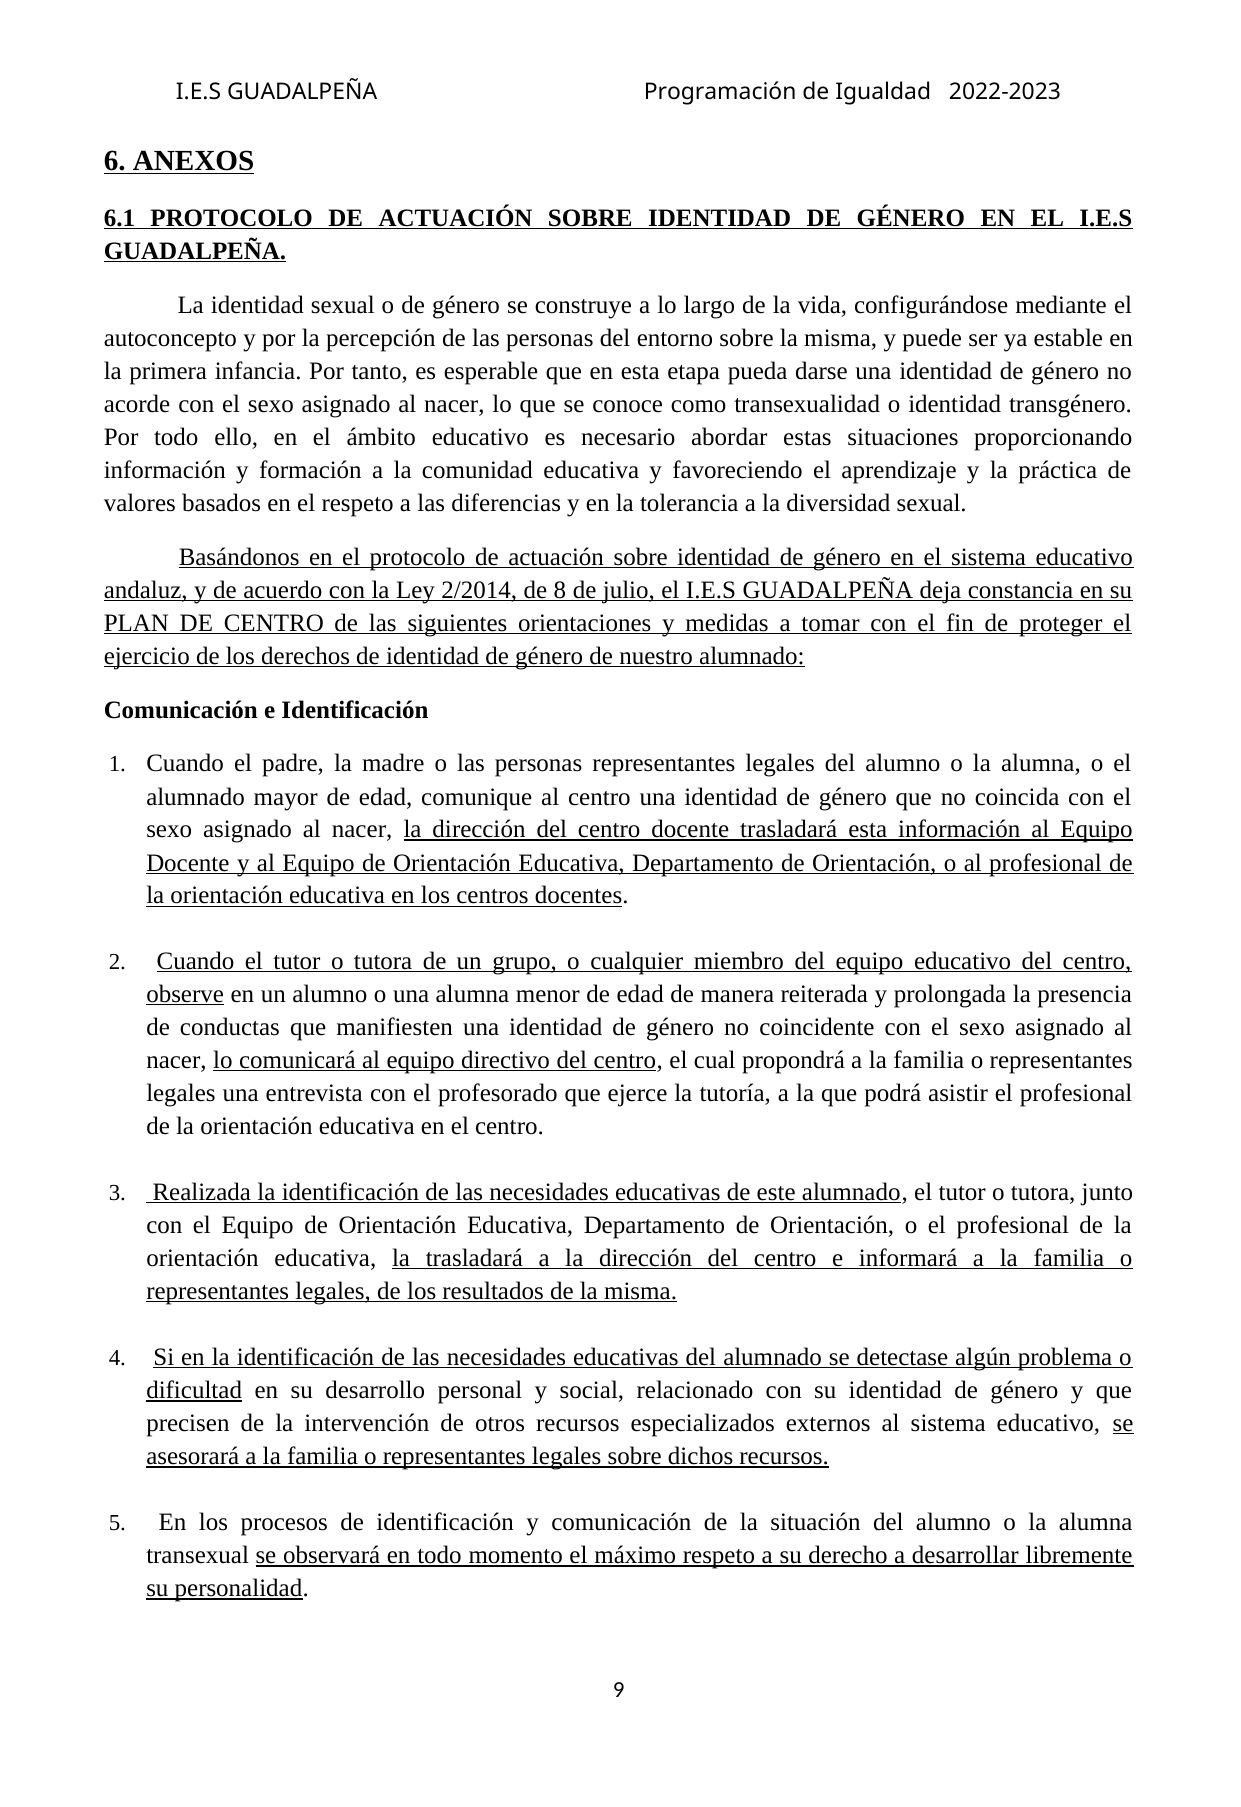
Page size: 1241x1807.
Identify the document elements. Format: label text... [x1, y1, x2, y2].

list Realizada la identificación de las necesidades educativas de este alumnado, el tutor o tutora, junto con el Equipo de Orientación Educativa, Departamento de Orientación, o el profesional de la orientación educativa, la trasladará a la dirección del centro e informará a la familia o representantes legales, de los resultados de la misma. [108, 1177, 1133, 1305]
list Cuando el padre, la madre o las personas representantes legales del alumno o la alumna, o el alumnado mayor de edad, comunique al centro una identidad de género que no coincida con el sexo asignado al nacer, la dirección del centro docente trasladará esta información al Equipo Docente y al Equipo de Orientación Educativa, Departamento de Orientación, o al profesional de la orientación educativa en los centros docentes. [108, 748, 1133, 909]
text Comunicación e Identificación [103, 695, 1133, 723]
list Si en la identificación de las necesidades educativas del alumnado se detectase algún problema o dificultad en su desarrollo personal y social, relacionado con su identidad de género y que precisen de la intervención de otros recursos especializados externos al sistema educativo, se asesorará a la familia o representantes legales sobre dichos recursos. [108, 1342, 1133, 1470]
text 6.1 PROTOCOLO DE ACTUACIÓN SOBRE IDENTIDAD DE GÉNERO EN EL I.E.S GUADALPEÑA. [103, 229, 1133, 265]
text 6. ANEXOS [103, 143, 1133, 177]
list En los procesos de identificación y comunicación de la situación del alumno o la alumna transexual se observará en todo momento el máximo respeto a su derecho a desarrollar libremente su personalidad. [108, 1507, 1133, 1602]
text La identidad sexual o de género se construye a lo largo de la vida, configurándose mediante el autoconcepto y por la percepción de las personas del entorno sobre la misma, y puede ser ya estable en la primera infancia. Por tanto, es esperable que en esta etapa pueda darse una identidad de género no acorde con el sexo asignado al nacer, lo que se conoce como transexualidad o identidad transgénero. Por todo ello, en el ámbito educativo es necesario abordar estas situaciones proporcionando información y formación a la comunidad educativa y favoreciendo el aprendizaje y la práctica de valores basados en el respeto a las diferencias y en la tolerancia a la diversidad sexual. [103, 290, 1133, 517]
text 6.1 PROTOCOLO DE ACTUACIÓN SOBRE IDENTIDAD DE GÉNERO EN EL I.E.S GUADALPEÑA. [103, 203, 1133, 228]
list Cuando el tutor o tutora de un grupo, o cualquier miembro del equipo educativo del centro, observe en un alumno o una alumna menor de edad de manera reiterada y prolongada la presencia de conductas que manifiesten una identidad de género no coincidente con el sexo asignado al nacer, lo comunicará al equipo directivo del centro, el cual propondrá a la familia o representantes legales una entrevista con el profesorado que ejerce la tutoría, a la que podrá asistir el profesional de la orientación educativa en el centro. [108, 946, 1133, 1140]
text Basándonos en el protocolo de actuación sobre identidad de género en el sistema educativo andaluz, y de acuerdo con la Ley 2/2014, de 8 de julio, el I.E.S GUADALPEÑA deja constancia en su PLAN DE CENTRO de las siguientes orientaciones y medidas a tomar con el fin de proteger el ejercicio de los derechos de identidad de género de nuestro alumnado: [103, 542, 1133, 600]
text Basándonos en el protocolo de actuación sobre identidad de género en el sistema educativo andaluz, y de acuerdo con la Ley 2/2014, de 8 de julio, el I.E.S GUADALPEÑA deja constancia en su PLAN DE CENTRO de las siguientes orientaciones y medidas a tomar con el fin de proteger el ejercicio de los derechos de identidad de género de nuestro alumnado: [103, 601, 1133, 669]
